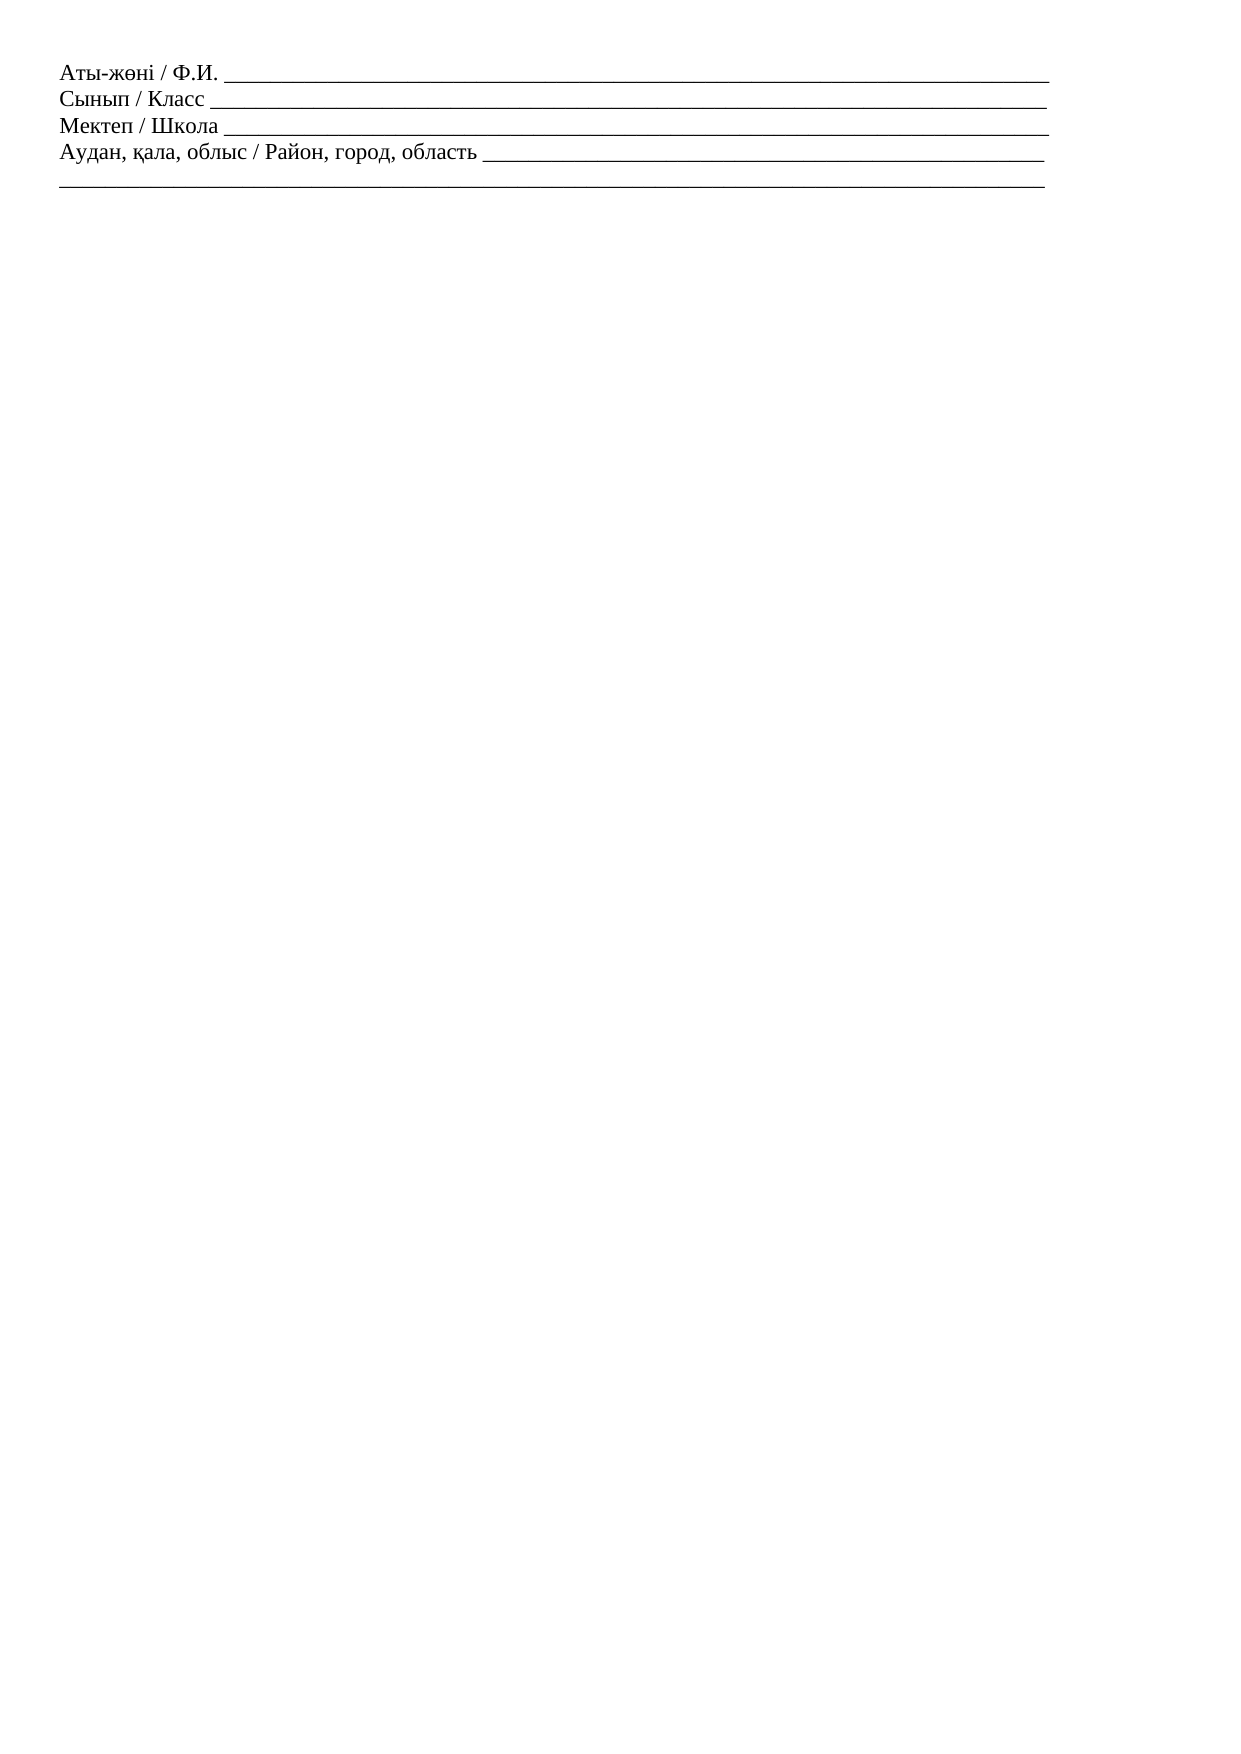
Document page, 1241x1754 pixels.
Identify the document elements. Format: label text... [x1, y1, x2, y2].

text Аудан, қала, облыс / Район, город, область _________________________________________________ [59, 138, 1181, 164]
text Мектеп / Школа ________________________________________________________________________ [59, 112, 1181, 138]
text Аты-жөні / Ф.И. ________________________________________________________________________ [59, 59, 1181, 85]
text Сынып / Класс _________________________________________________________________________ [59, 85, 1181, 112]
text ______________________________________________________________________________________ [59, 164, 1181, 191]
